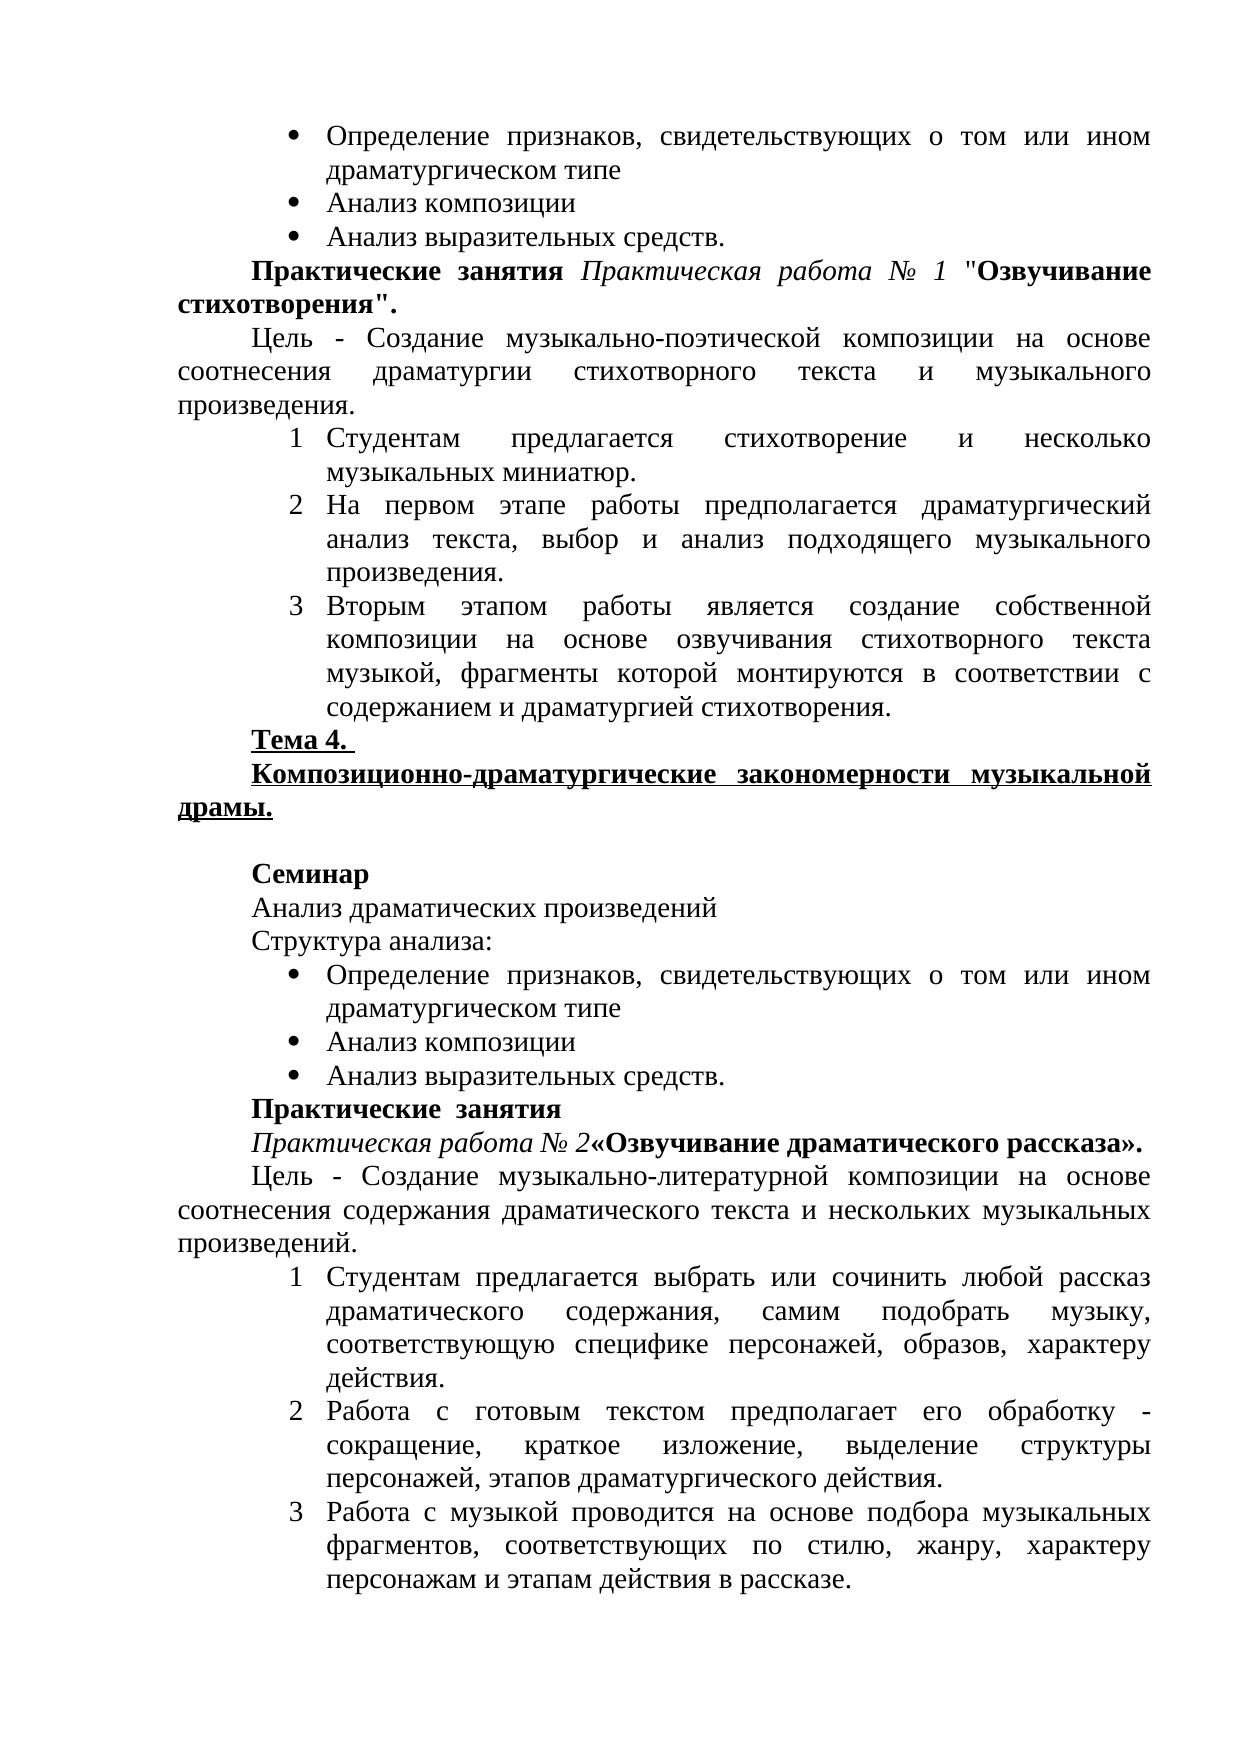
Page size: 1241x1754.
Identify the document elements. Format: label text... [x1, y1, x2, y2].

text Практическая работа № 2«Озвучивание драматического рассказа». [177, 1125, 1152, 1158]
text Практические занятия [177, 1091, 1152, 1125]
list Вторым этапом работы является создание собственной композиции на основе озвучивания стихотворного текста музыкой, фрагменты которой монтируются в соответствии с содержанием и драматургией стихотворения. [288, 588, 1152, 722]
list Определение признаков, свидетельствующих о том или ином драматургическом типе [288, 957, 1152, 1024]
list Анализ композиции [288, 1024, 1152, 1058]
text Практические занятия Практическая работа № 1 "Озвучивание стихотворения". [177, 253, 1152, 320]
text Цель - Создание музыкально-поэтической композиции на основе соотнесения драматургии стихотворного текста и музыкального произведения. [177, 320, 1152, 420]
list Определение признаков, свидетельствующих о том или ином драматургическом типе [288, 118, 1152, 185]
text Композиционно-драматургические закономерности музыкальной драмы. [177, 756, 1152, 823]
list Анализ выразительных средств. [288, 219, 1152, 253]
list Работа с готовым текстом предполагает его обработку - сокращение, краткое изложение, выделение структуры персонажей, этапов драматургического действия. [288, 1393, 1152, 1494]
list На первом этапе работы предполагается драматургический анализ текста, выбор и анализ подходящего музыкального произведения. [288, 487, 1152, 588]
list Студентам предлагается выбрать или сочинить любой рассказ драматического содержания, самим подобрать музыку, соответствующую специфике персонажей, образов, характеру действия. [288, 1259, 1152, 1393]
text Цель - Создание музыкально-литературной композиции на основе соотнесения содержания драматического текста и нескольких музыкальных произведений. [177, 1158, 1152, 1259]
list Анализ композиции [288, 185, 1152, 219]
text Семинар [177, 856, 1152, 890]
text Структура анализа: [177, 923, 1152, 957]
text Анализ драматических произведений [177, 890, 1152, 923]
list Анализ выразительных средств. [288, 1058, 1152, 1091]
list Работа с музыкой проводится на основе подбора музыкальных фрагментов, соответствующих по стилю, жанру, характеру персонажам и этапам действия в рассказе. [288, 1494, 1152, 1594]
text Тема 4. [177, 722, 1152, 756]
list Студентам предлагается стихотворение и несколько музыкальных миниатюр. [288, 420, 1152, 487]
